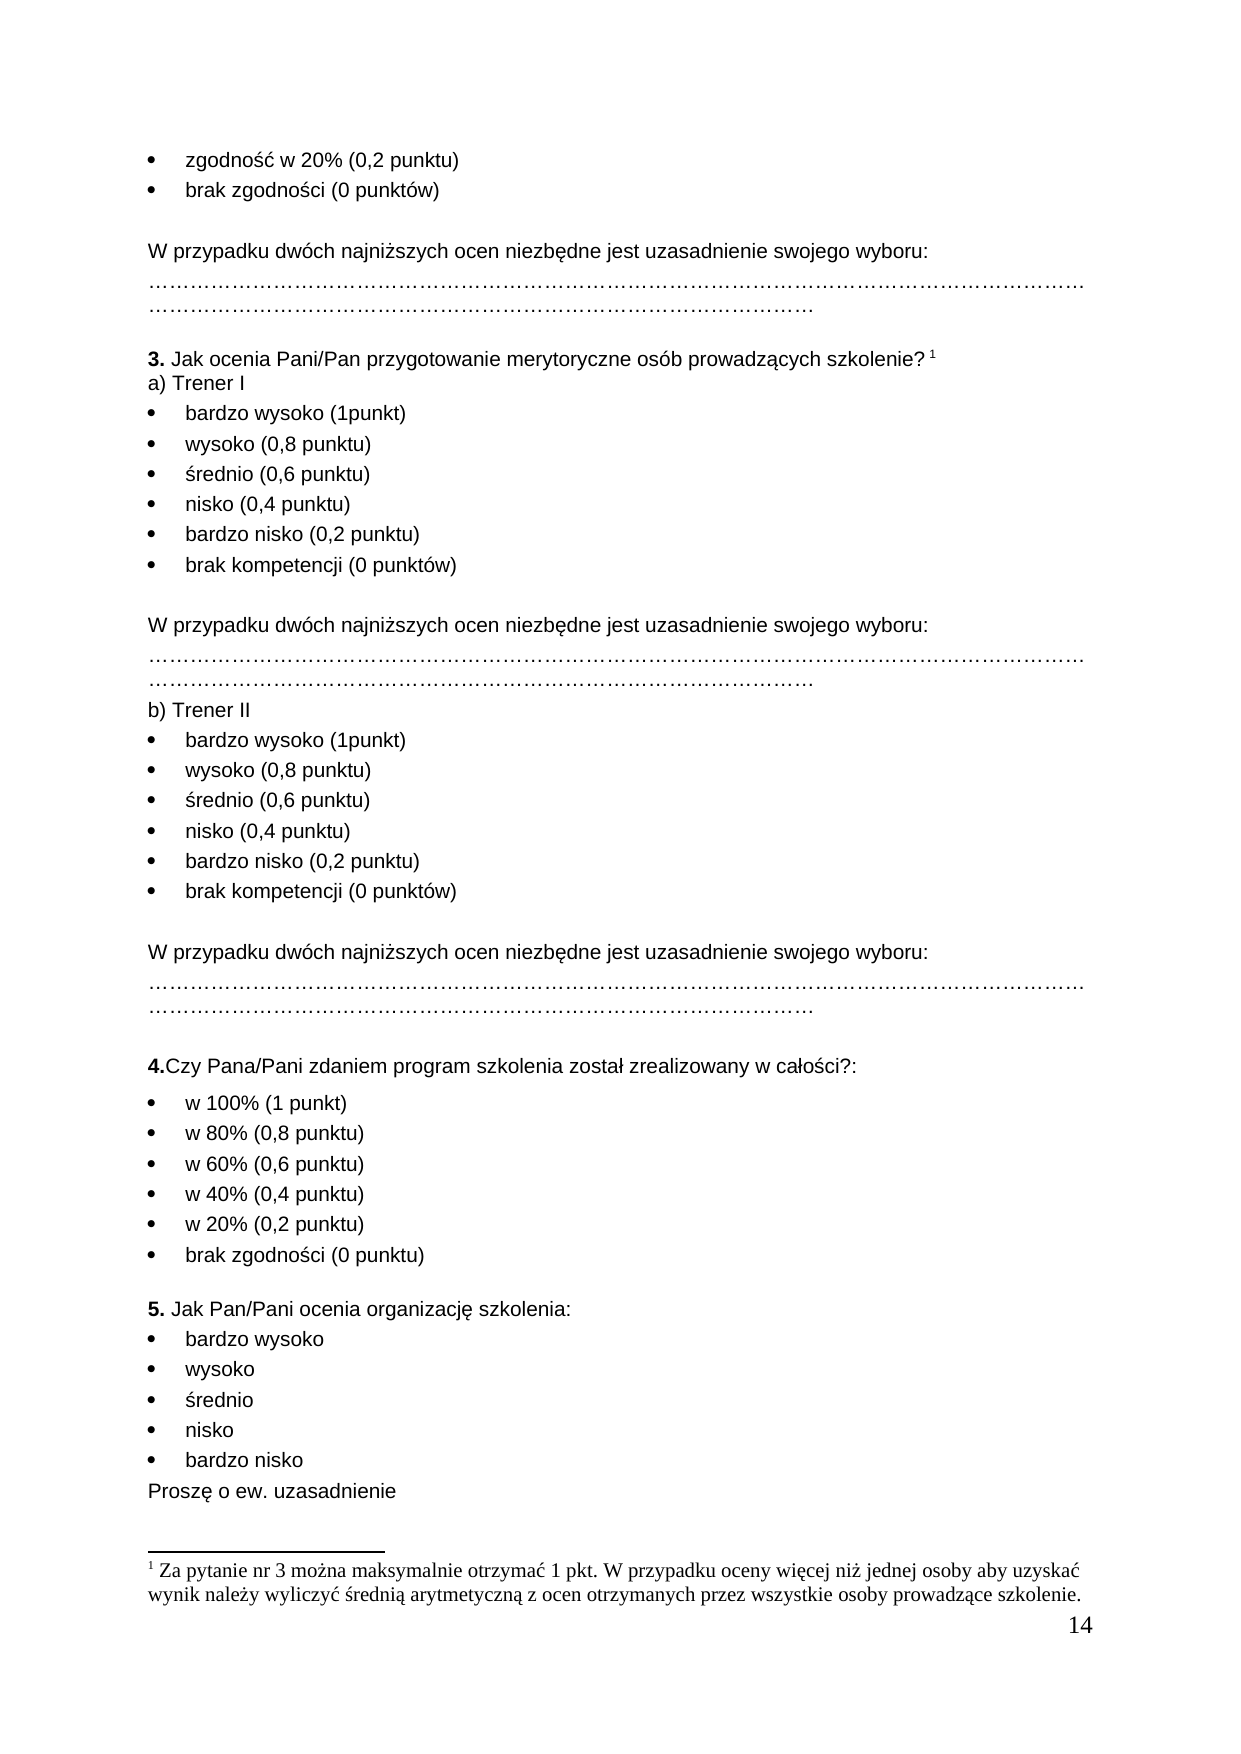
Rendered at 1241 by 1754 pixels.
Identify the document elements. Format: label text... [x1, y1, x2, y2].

list w 60% (0,6 punktu) [148, 1151, 1092, 1176]
text Proszę o ew. uzasadnienie [148, 1478, 1092, 1502]
list bardzo nisko (0,2 punktu) [148, 522, 1092, 546]
text W przypadku dwóch najniższych ocen niezbędne jest uzasadnienie swojego wyboru: [148, 238, 1092, 262]
text b) Trener II [148, 697, 1092, 721]
list w 40% (0,4 punktu) [148, 1182, 1092, 1206]
list średnio (0,6 punktu) [148, 462, 1092, 486]
list nisko (0,4 punktu) [148, 819, 1092, 843]
list brak kompetencji (0 punktów) [148, 879, 1092, 903]
text 5. Jak Pan/Pani ocenia organizację szkolenia: [148, 1297, 1092, 1321]
list nisko [148, 1418, 1092, 1442]
text W przypadku dwóch najniższych ocen niezbędne jest uzasadnienie swojego wyboru: [148, 940, 1092, 964]
list średnio [148, 1387, 1092, 1412]
text …………………………………………………………………………………………………………………………………………………………………………………………………………… [148, 970, 1092, 1018]
list bardzo wysoko (1punkt) [148, 401, 1092, 425]
text 4.Czy Pana/Pani zdaniem program szkolenia został zrealizowany w całości?: [148, 1054, 1092, 1078]
list bardzo wysoko (1punkt) [148, 728, 1092, 752]
text 3. Jak ocenia Pani/Pan przygotowanie merytoryczne osób prowadzących szkolenie? [148, 347, 1092, 371]
list brak zgodności (0 punktów) [148, 178, 1092, 202]
list bardzo wysoko [148, 1327, 1092, 1351]
list nisko (0,4 punktu) [148, 492, 1092, 516]
list bardzo nisko (0,2 punktu) [148, 849, 1092, 873]
list wysoko (0,8 punktu) [148, 431, 1092, 455]
list w 80% (0,8 punktu) [148, 1121, 1092, 1145]
list zgodność w 20% (0,2 punktu) [148, 148, 1092, 172]
list bardzo nisko [148, 1448, 1092, 1472]
list średnio (0,6 punktu) [148, 788, 1092, 812]
list w 100% (1 punkt) [148, 1091, 1092, 1115]
text a) Trener I [148, 371, 1092, 395]
list w 20% (0,2 punktu) [148, 1212, 1092, 1236]
list brak kompetencji (0 punktów) [148, 553, 1092, 577]
list brak zgodności (0 punktu) [148, 1242, 1092, 1266]
text …………………………………………………………………………………………………………………………………………………………………………………………………………… [148, 643, 1092, 691]
list wysoko (0,8 punktu) [148, 758, 1092, 782]
list wysoko [148, 1357, 1092, 1381]
text W przypadku dwóch najniższych ocen niezbędne jest uzasadnienie swojego wyboru: [148, 613, 1092, 637]
text …………………………………………………………………………………………………………………………………………………………………………………………………………… [148, 269, 1092, 317]
